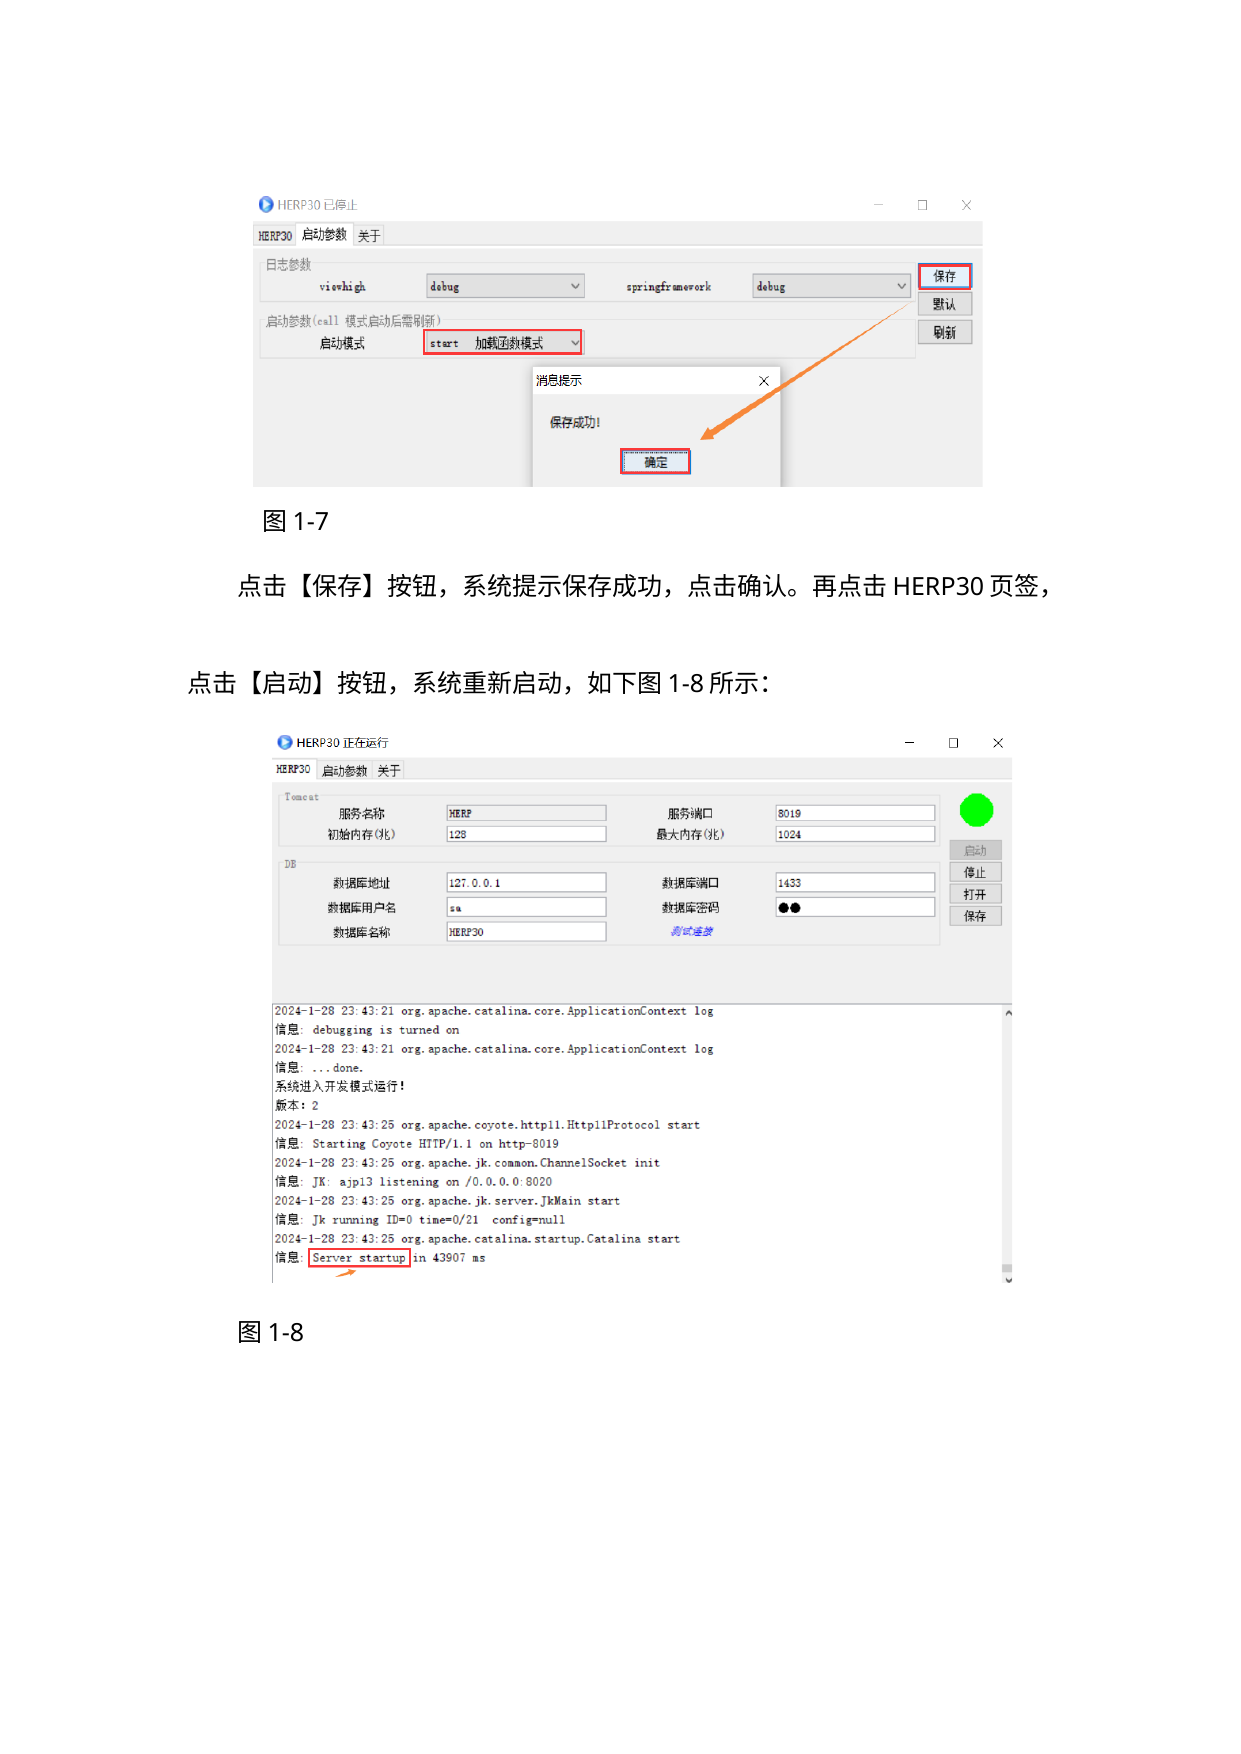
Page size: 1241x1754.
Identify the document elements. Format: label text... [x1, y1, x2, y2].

text 图1-8 [187, 1298, 1053, 1363]
text 点击【保存】按钮，系统提示保存成功，点击确认。再点击HERP30页签，点击【启动】按钮，系统重新启动，如下图1-8所示： [187, 552, 1053, 714]
picture [253, 194, 983, 487]
picture [272, 732, 1013, 1283]
text 图1-7 [187, 487, 1053, 552]
